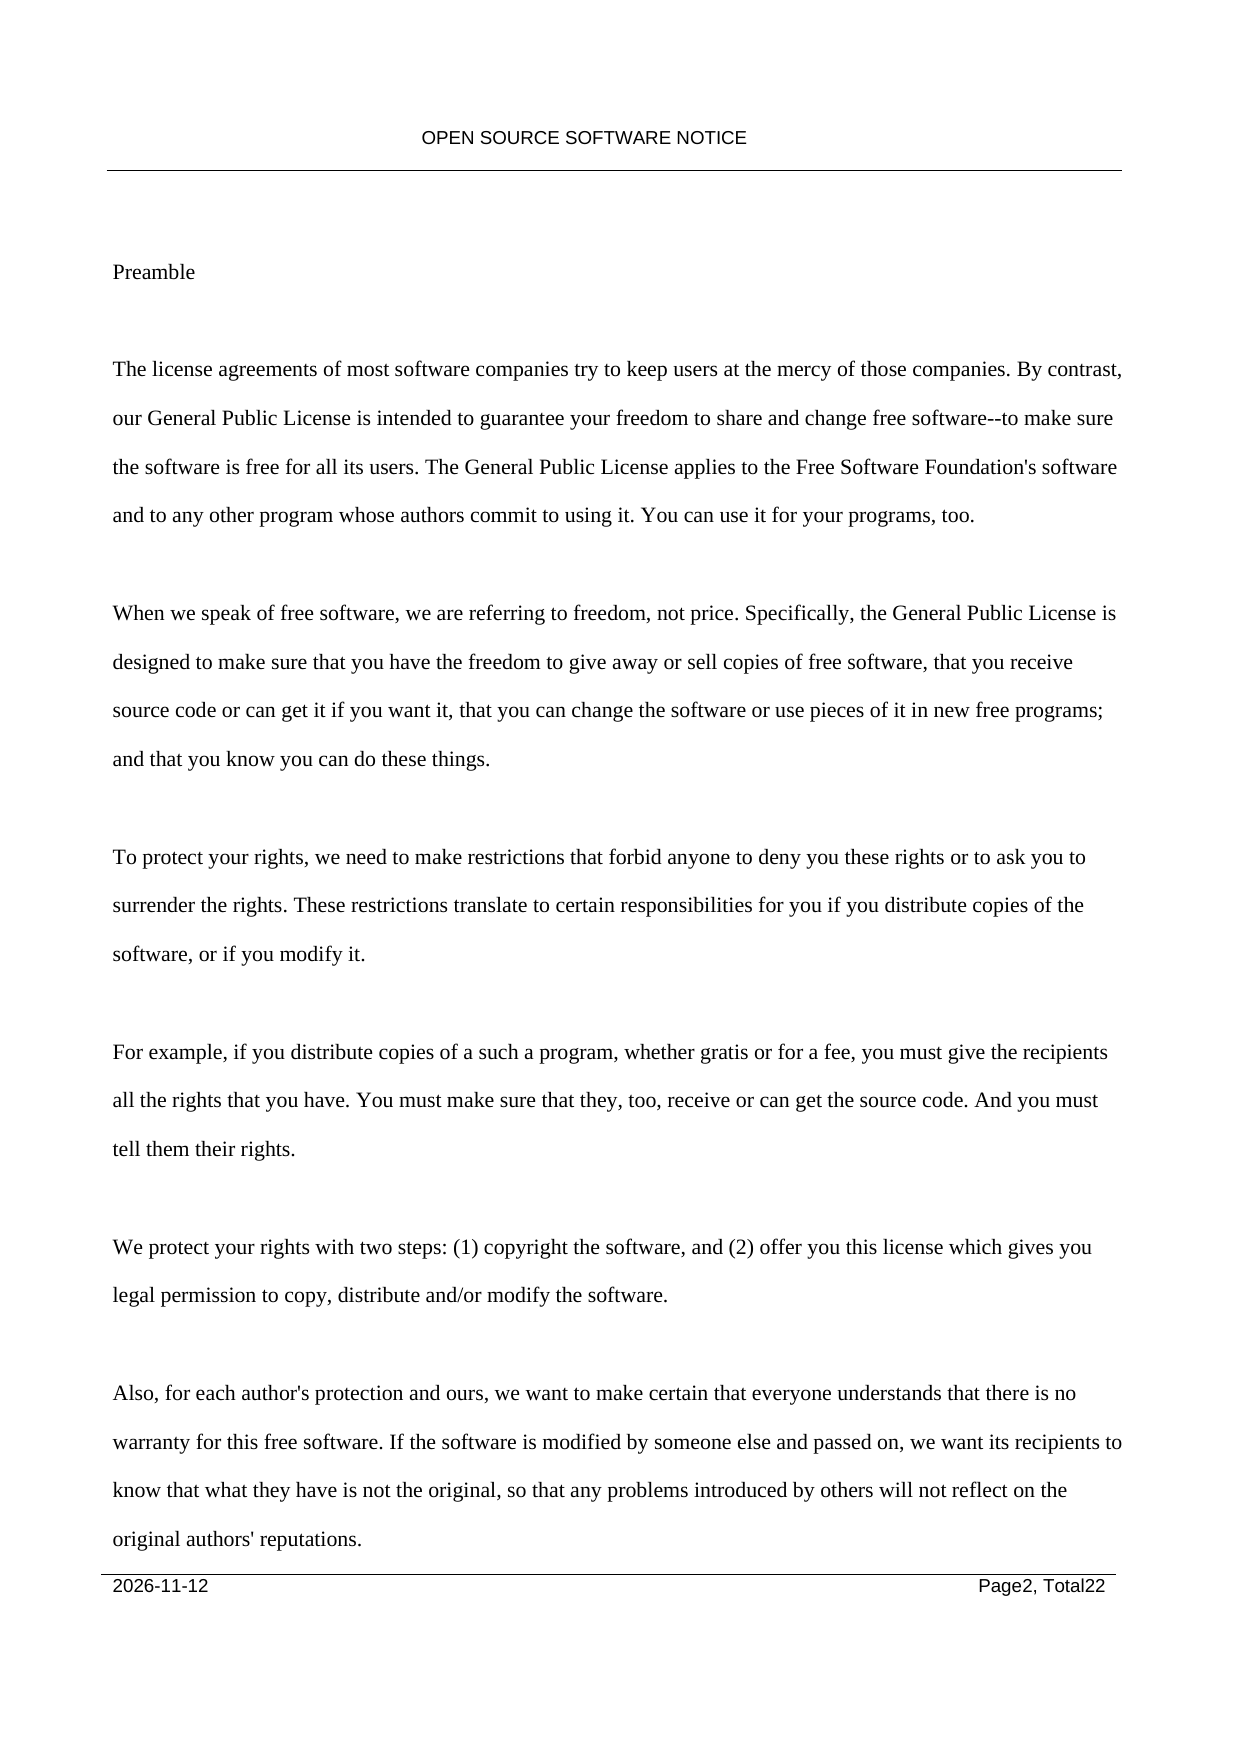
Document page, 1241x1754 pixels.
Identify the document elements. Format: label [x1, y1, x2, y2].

text [112, 206, 1128, 1555]
